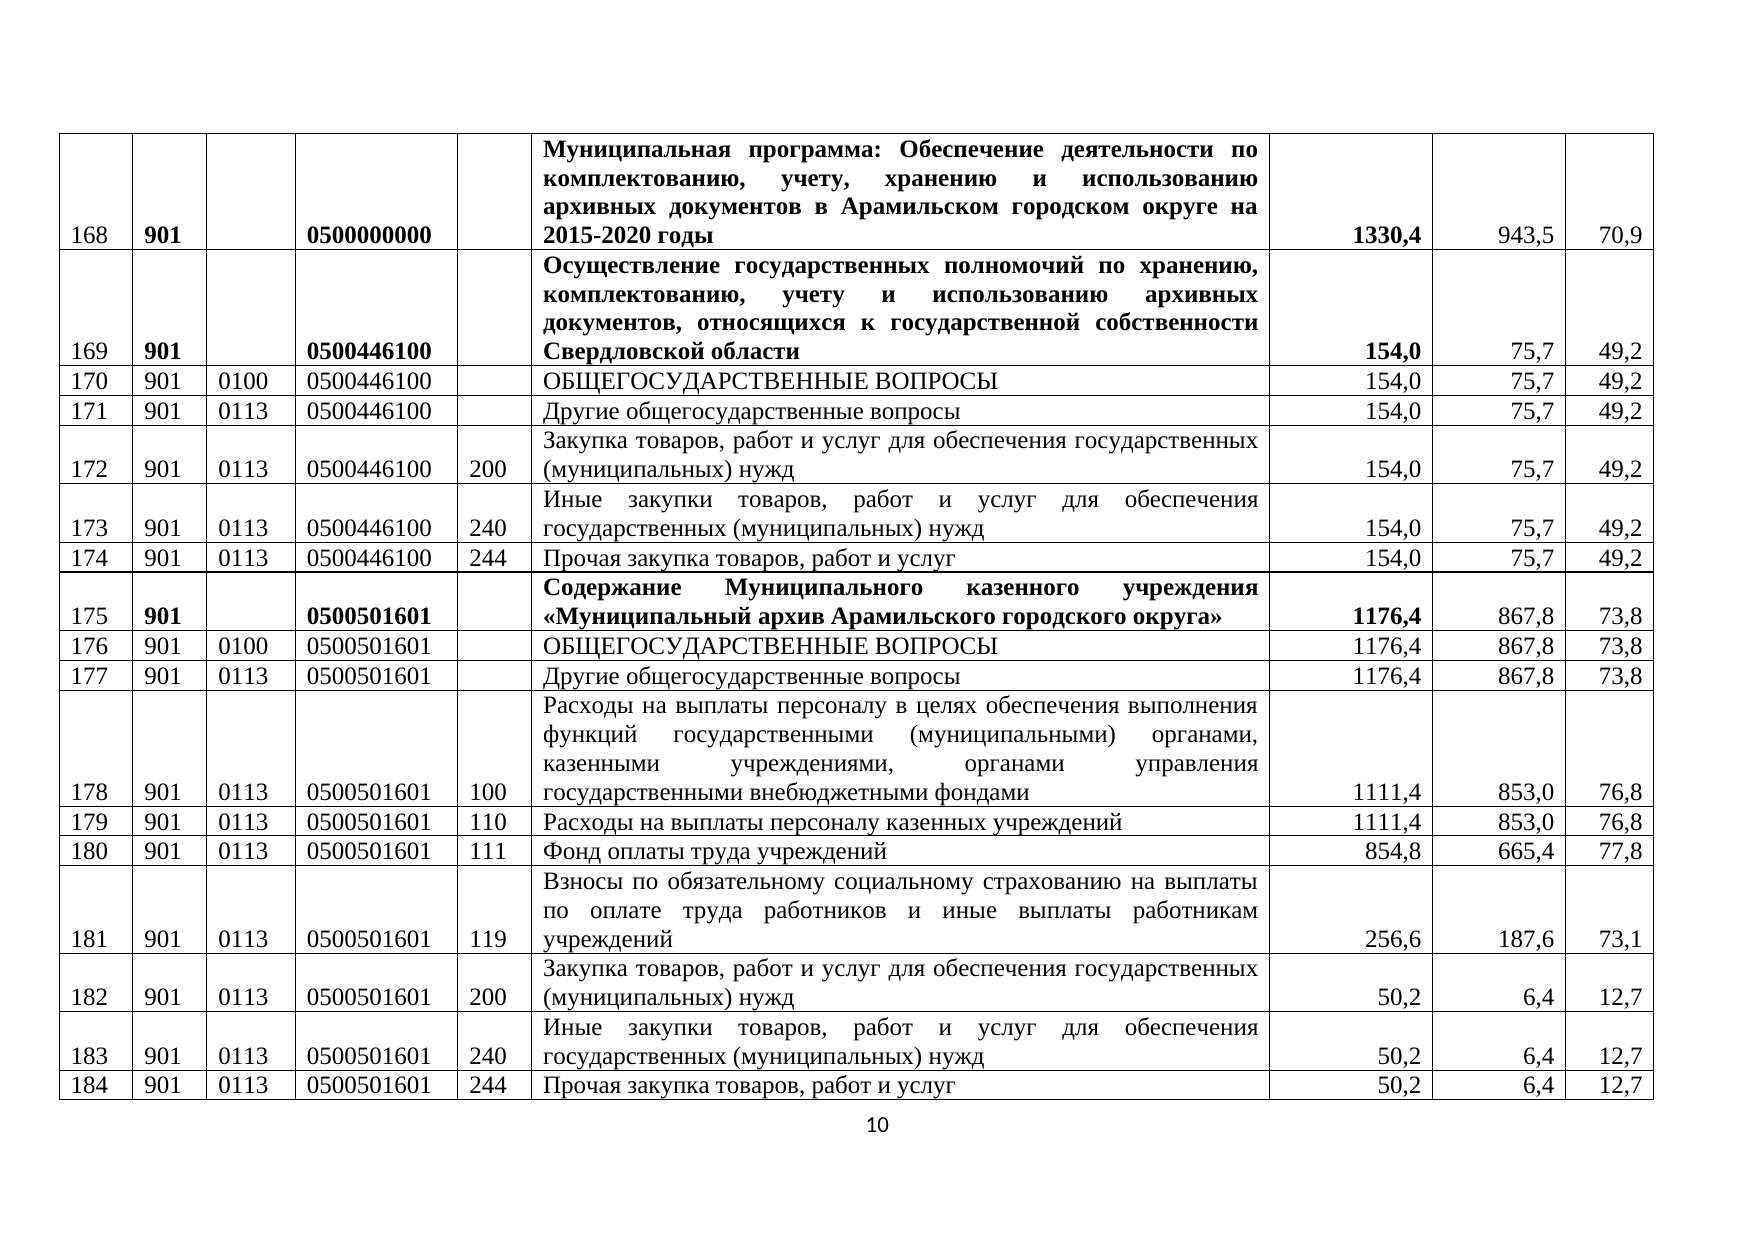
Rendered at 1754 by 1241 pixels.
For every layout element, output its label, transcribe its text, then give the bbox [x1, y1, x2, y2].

table_cell 73,1 [1566, 866, 1653, 952]
table_cell 73,8 [1566, 631, 1653, 660]
table_cell 901 [133, 250, 206, 365]
table_cell Осуществление государственных полномочий по хранению, комплектованию, учету и использованию архивных документов, относящихся к государственной собственности Свердловской области [532, 250, 1269, 365]
table_cell 244 [458, 1071, 531, 1099]
table_cell 0500501601 [296, 691, 457, 806]
table_cell [458, 631, 531, 660]
table_cell 1176,4 [1270, 661, 1432, 689]
table_cell 901 [133, 573, 206, 630]
table_cell 200 [458, 954, 531, 1011]
table_cell 49,2 [1566, 396, 1653, 424]
table_cell 154,0 [1270, 396, 1432, 424]
table_cell [458, 134, 531, 249]
table_cell 75,7 [1433, 484, 1565, 542]
table_cell 119 [458, 866, 531, 952]
table_cell 1176,4 [1270, 631, 1432, 660]
table_cell Муниципальная программа: Обеспечение деятельности по комплектованию, учету, хранению и использованию архивных документов в Арамильском городском округе на 2015-2020 годы [532, 134, 1269, 249]
table_cell 182 [60, 954, 132, 1011]
table_cell 0113 [207, 661, 295, 689]
table_cell 256,6 [1270, 866, 1432, 952]
table_cell 0100 [207, 366, 295, 395]
table_cell 0500501601 [296, 1012, 457, 1069]
table_cell 73,8 [1566, 661, 1653, 689]
table_cell 901 [133, 1012, 206, 1069]
table_cell 75,7 [1433, 366, 1565, 395]
table_cell 901 [133, 1071, 206, 1099]
table_cell 6,4 [1433, 954, 1565, 1011]
table_cell Фонд оплаты труда учреждений [532, 836, 1269, 865]
table_cell Закупка товаров, работ и услуг для обеспечения государственных (муниципальных) нужд [532, 954, 1269, 1011]
table_cell 172 [60, 426, 132, 483]
table_cell Прочая закупка товаров, работ и услуг [532, 543, 1269, 571]
table_cell Расходы на выплаты персоналу в целях обеспечения выполнения функций государственными (муниципальными) органами, казенными учреждениями, органами управления государственными внебюджетными фондами [532, 691, 1269, 806]
table_cell 0113 [207, 426, 295, 483]
table_cell 0500446100 [296, 543, 457, 571]
table_cell 76,8 [1566, 807, 1653, 835]
table_cell 0113 [207, 954, 295, 1011]
table_cell [207, 250, 295, 365]
table_cell 168 [60, 134, 132, 249]
table_cell 175 [60, 573, 132, 630]
table_cell 0113 [207, 484, 295, 542]
table_cell 901 [133, 807, 206, 835]
table_cell 12,7 [1566, 1012, 1653, 1069]
table_cell [458, 366, 531, 395]
table_cell 901 [133, 543, 206, 571]
table_cell 901 [133, 396, 206, 424]
table_cell 176 [60, 631, 132, 660]
table_cell ОБЩЕГОСУДАРСТВЕННЫЕ ВОПРОСЫ [532, 366, 1269, 395]
table_cell 0500501601 [296, 573, 457, 630]
table_cell 901 [133, 836, 206, 865]
table_cell 0500501601 [296, 866, 457, 952]
table_cell 180 [60, 836, 132, 865]
table_cell Закупка товаров, работ и услуг для обеспечения государственных (муниципальных) нужд [532, 426, 1269, 483]
table_cell 943,5 [1433, 134, 1565, 249]
table_cell 169 [60, 250, 132, 365]
table_cell 0500501601 [296, 836, 457, 865]
table_cell 867,8 [1433, 573, 1565, 630]
table_cell 75,7 [1433, 250, 1565, 365]
table_cell 50,2 [1270, 954, 1432, 1011]
table_cell 0113 [207, 866, 295, 952]
table_cell 49,2 [1566, 366, 1653, 395]
table_cell 0500446100 [296, 396, 457, 424]
table_cell 901 [133, 366, 206, 395]
table_cell 240 [458, 1012, 531, 1069]
table_cell 183 [60, 1012, 132, 1069]
table_cell 100 [458, 691, 531, 806]
table_cell 867,8 [1433, 661, 1565, 689]
table_cell 200 [458, 426, 531, 483]
table_cell 0500446100 [296, 250, 457, 365]
table_cell 240 [458, 484, 531, 542]
table_cell Прочая закупка товаров, работ и услуг [532, 1071, 1269, 1099]
table_cell 1111,4 [1270, 691, 1432, 806]
table_cell 179 [60, 807, 132, 835]
table_cell 49,2 [1566, 543, 1653, 571]
table_cell 12,7 [1566, 954, 1653, 1011]
table_cell 665,4 [1433, 836, 1565, 865]
table_cell 0113 [207, 543, 295, 571]
table_cell Другие общегосударственные вопросы [532, 661, 1269, 689]
table_cell 6,4 [1433, 1012, 1565, 1069]
table_cell 6,4 [1433, 1071, 1565, 1099]
table_cell 50,2 [1270, 1071, 1432, 1099]
table_cell 0500501601 [296, 807, 457, 835]
table_cell 1176,4 [1270, 573, 1432, 630]
table_cell 154,0 [1270, 426, 1432, 483]
table_cell 111 [458, 836, 531, 865]
table_cell Иные закупки товаров, работ и услуг для обеспечения государственных (муниципальных) нужд [532, 484, 1269, 542]
table_cell 1111,4 [1270, 807, 1432, 835]
table_cell 154,0 [1270, 543, 1432, 571]
table_cell ОБЩЕГОСУДАРСТВЕННЫЕ ВОПРОСЫ [532, 631, 1269, 660]
table_cell 110 [458, 807, 531, 835]
table_cell [207, 134, 295, 249]
table_cell 184 [60, 1071, 132, 1099]
table_cell 70,9 [1566, 134, 1653, 249]
table_cell 901 [133, 631, 206, 660]
table_cell 0113 [207, 691, 295, 806]
table_cell 174 [60, 543, 132, 571]
table_cell 854,8 [1270, 836, 1432, 865]
table_cell Другие общегосударственные вопросы [532, 396, 1269, 424]
table_cell 901 [133, 484, 206, 542]
table_cell 901 [133, 134, 206, 249]
table_cell 1330,4 [1270, 134, 1432, 249]
table_cell 0500501601 [296, 1071, 457, 1099]
table_cell 867,8 [1433, 631, 1565, 660]
table_cell 181 [60, 866, 132, 952]
table_cell 50,2 [1270, 1012, 1432, 1069]
table_cell 0500000000 [296, 134, 457, 249]
table_cell [458, 573, 531, 630]
table_cell 853,0 [1433, 691, 1565, 806]
table_cell Взносы по обязательному социальному страхованию на выплаты по оплате труда работников и иные выплаты работникам учреждений [532, 866, 1269, 952]
table_cell 0113 [207, 1071, 295, 1099]
table_cell 173 [60, 484, 132, 542]
table_cell 0500446100 [296, 484, 457, 542]
table_cell 154,0 [1270, 250, 1432, 365]
table_cell 901 [133, 426, 206, 483]
table_cell 12,7 [1566, 1071, 1653, 1099]
table_cell 901 [133, 866, 206, 952]
table_cell 178 [60, 691, 132, 806]
table_cell [458, 396, 531, 424]
table_cell 154,0 [1270, 366, 1432, 395]
table_cell 170 [60, 366, 132, 395]
table_cell Иные закупки товаров, работ и услуг для обеспечения государственных (муниципальных) нужд [532, 1012, 1269, 1069]
table_cell Расходы на выплаты персоналу казенных учреждений [532, 807, 1269, 835]
table_cell 49,2 [1566, 426, 1653, 483]
table_cell 49,2 [1566, 250, 1653, 365]
table_cell 0500446100 [296, 426, 457, 483]
table_cell 154,0 [1270, 484, 1432, 542]
table_cell 244 [458, 543, 531, 571]
table_cell 901 [133, 661, 206, 689]
table_cell [458, 250, 531, 365]
table_cell 187,6 [1433, 866, 1565, 952]
table_cell 177 [60, 661, 132, 689]
table_cell 76,8 [1566, 691, 1653, 806]
table_cell [458, 661, 531, 689]
table_cell 75,7 [1433, 543, 1565, 571]
table_cell 0113 [207, 396, 295, 424]
table_cell 901 [133, 691, 206, 806]
table_cell 0113 [207, 836, 295, 865]
table_cell 853,0 [1433, 807, 1565, 835]
table_cell 0113 [207, 1012, 295, 1069]
table_cell 75,7 [1433, 426, 1565, 483]
table_cell [207, 573, 295, 630]
table_cell 901 [133, 954, 206, 1011]
table_cell 171 [60, 396, 132, 424]
table_cell 73,8 [1566, 573, 1653, 630]
table_cell 0113 [207, 807, 295, 835]
table_cell Содержание Муниципального казенного учреждения «Муниципальный архив Арамильского городского округа» [532, 573, 1269, 630]
table_cell 0500446100 [296, 366, 457, 395]
table_cell 0500501601 [296, 631, 457, 660]
table_cell 0500501601 [296, 661, 457, 689]
table_cell 75,7 [1433, 396, 1565, 424]
table_cell 49,2 [1566, 484, 1653, 542]
table_cell 0100 [207, 631, 295, 660]
table_cell 0500501601 [296, 954, 457, 1011]
table_cell 77,8 [1566, 836, 1653, 865]
